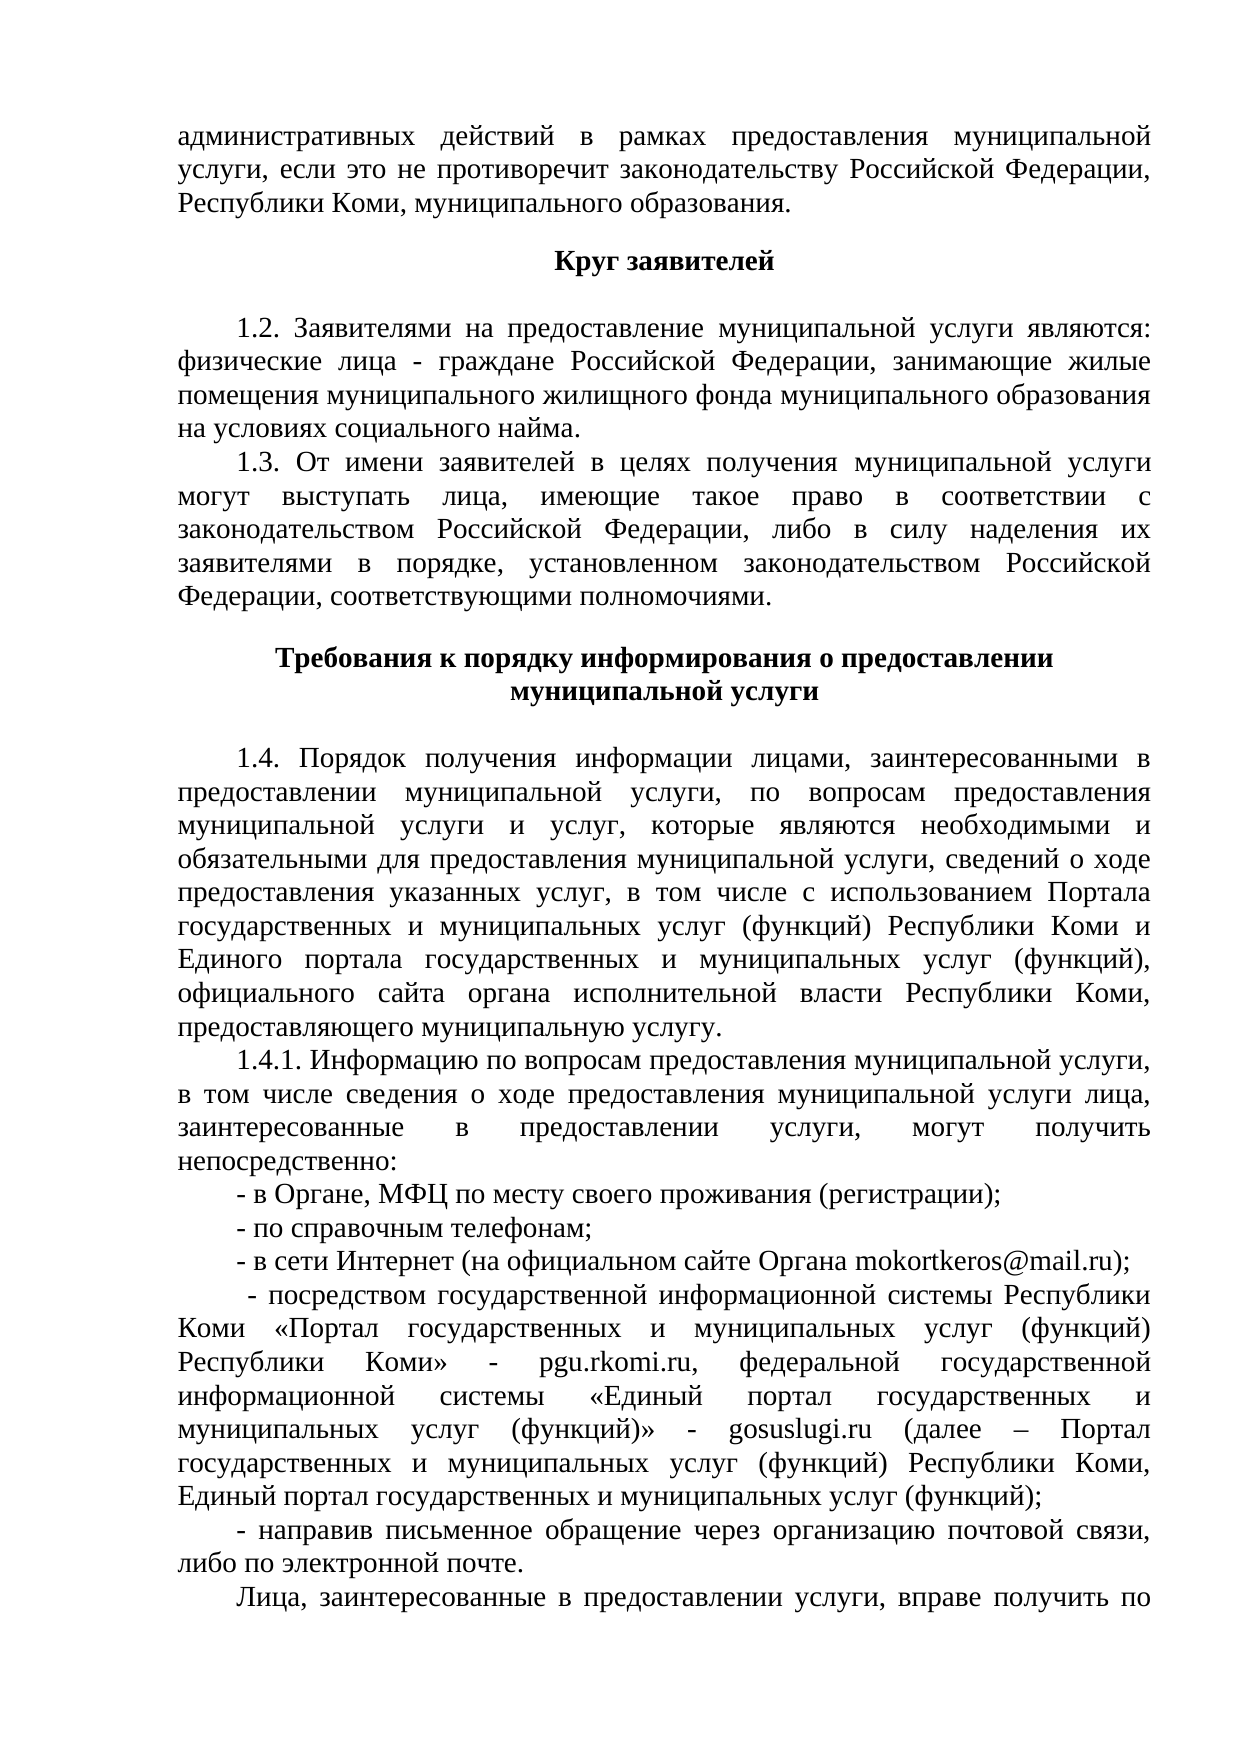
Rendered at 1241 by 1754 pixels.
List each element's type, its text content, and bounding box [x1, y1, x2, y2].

text - посредством государственной информационной системы Республики Коми «Портал государственных и муниципальных услуг (функций) Республики Коми» - pgu.rkomi.ru, федеральной государственной информационной системы «Единый портал государственных и муниципальных услуг (функций)» - gosuslugi.ru (далее – Портал государственных и муниципальных услуг (функций) Республики Коми, Единый портал государственных и муниципальных услуг (функций); [177, 1277, 1152, 1512]
text - в сети Интернет (на официальном сайте Органа mokortkeros@mail.ru); [177, 1243, 1152, 1277]
text Круг заявителей [177, 243, 1152, 276]
text муниципальной услуги [177, 673, 1152, 707]
text - по справочным телефонам; [177, 1210, 1152, 1243]
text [177, 1579, 1152, 1612]
text 1.4.1. Информацию по вопросам предоставления муниципальной услуги, в том числе сведения о ходе предоставления муниципальной услуги лица, заинтересованные в предоставлении услуги, могут получить непосредственно: [177, 1042, 1152, 1176]
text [177, 118, 1152, 219]
text 1.3. От имени заявителей в целях получения муниципальной услуги могут выступать лица, имеющие такое право в соответствии с законодательством Российской Федерации, либо в силу наделения их заявителями в порядке, установленном законодательством Российской Федерации, соответствующими полномочиями. [177, 444, 1152, 612]
text 1.4. Порядок получения информации лицами, заинтересованными в предоставлении муниципальной услуги, по вопросам предоставления муниципальной услуги и услуг, которые являются необходимыми и обязательными для предоставления муниципальной услуги, сведений о ходе предоставления указанных услуг, в том числе с использованием Портала государственных и муниципальных услуг (функций) Республики Коми и Единого портала государственных и муниципальных услуг (функций), официального сайта органа исполнительной власти Республики Коми, предоставляющего муниципальную услугу. [177, 740, 1152, 1042]
text - в Органе, МФЦ по месту своего проживания (регистрации); [177, 1176, 1152, 1210]
text 1.2. Заявителями на предоставление муниципальной услуги являются: физические лица - граждане Российской Федерации, занимающие жилые помещения муниципального жилищного фонда муниципального образования на условиях социального найма. [177, 310, 1152, 444]
text Требования к порядку информирования о предоставлении [177, 640, 1152, 673]
text - направив письменное обращение через организацию почтовой связи, либо по электронной почте. [177, 1512, 1152, 1579]
